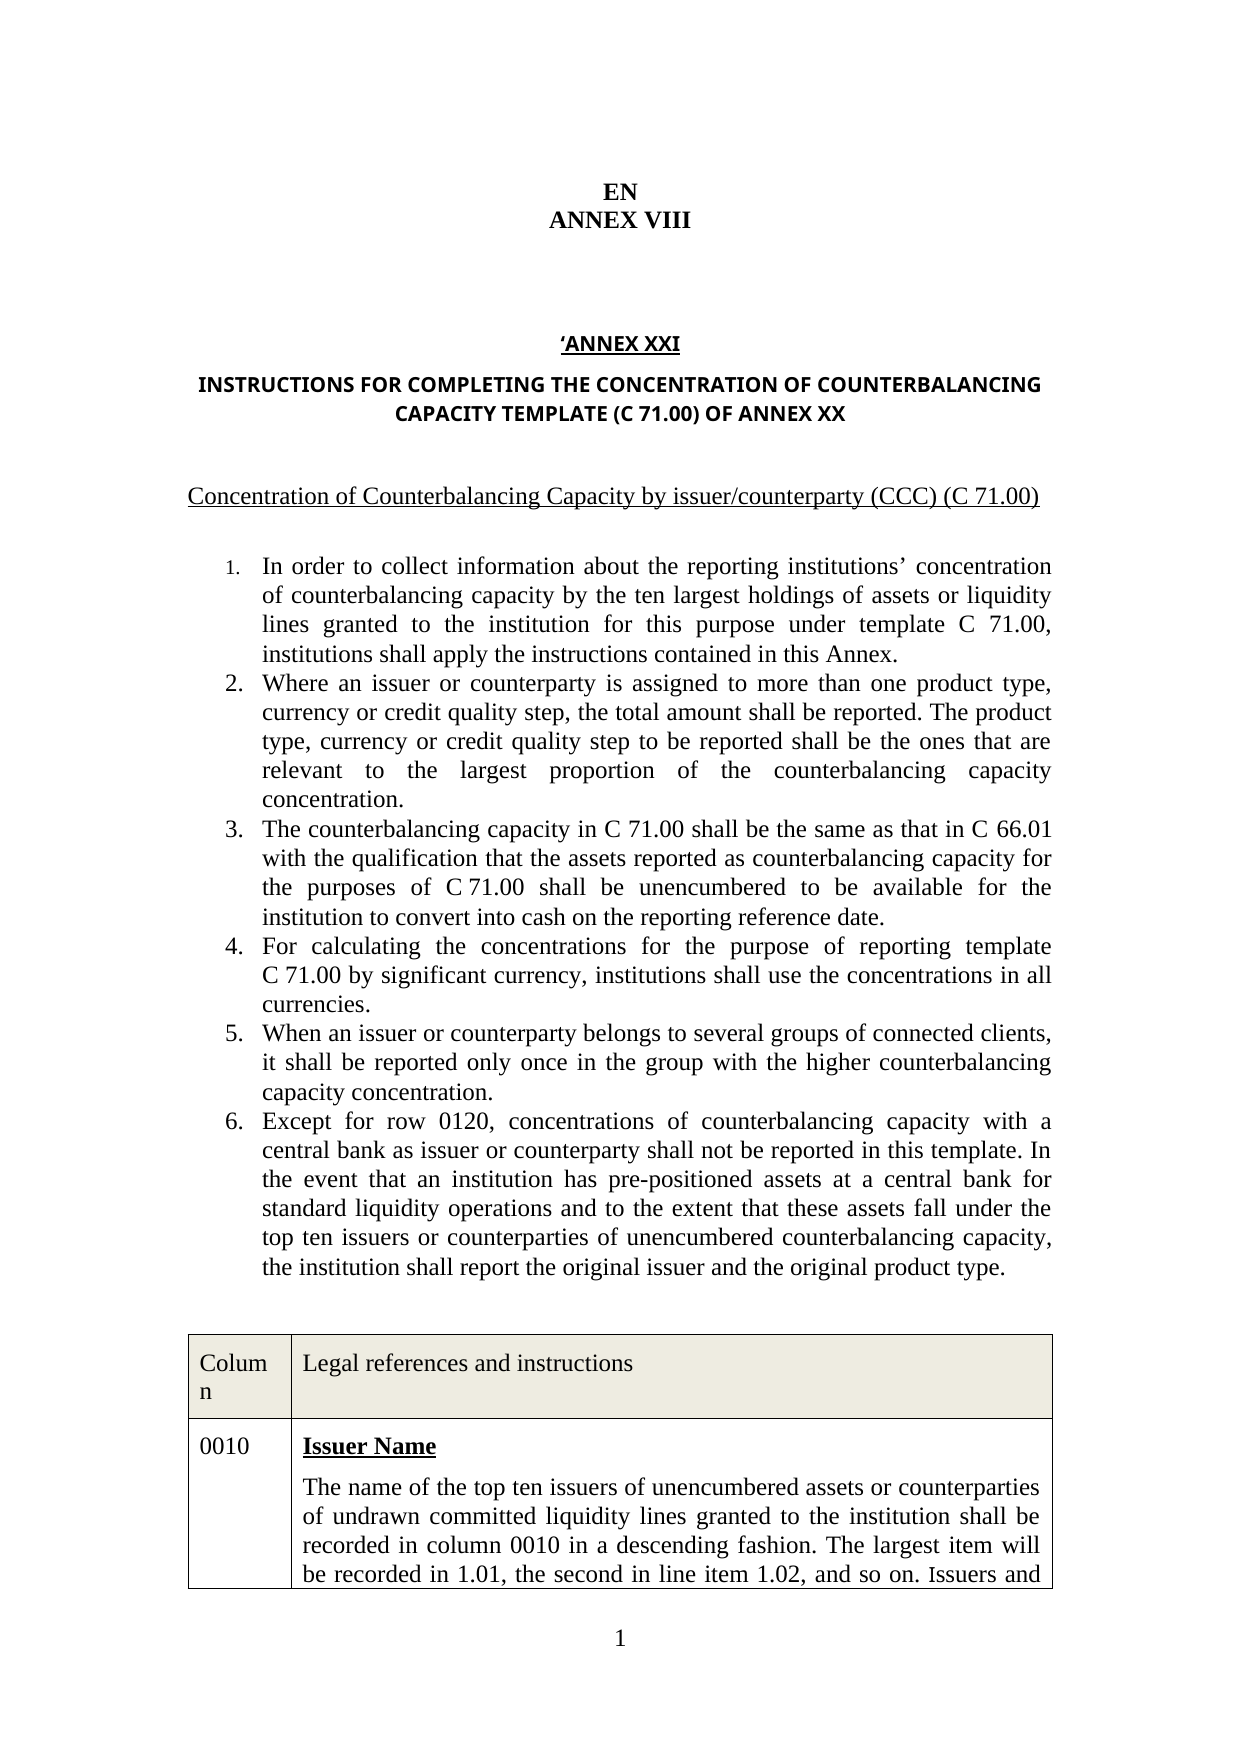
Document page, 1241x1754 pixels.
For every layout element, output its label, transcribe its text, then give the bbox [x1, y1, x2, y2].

table_header Legal references and instructions [292, 1335, 1052, 1418]
table_cell 0010 [189, 1419, 291, 1588]
text 1. In order to collect information about the reporting institutions’ concentration of counterbalancing capacity by the ten largest holdings of assets or liquidity lines granted to the institution for this purpose under template C 71.00, institutions shall apply the instructions contained in this Annex. [225, 551, 1053, 667]
text 4. For calculating the concentrations for the purpose of reporting template C 71.00 by significant currency, institutions shall use the concentrations in all currencies. [225, 930, 1053, 1018]
text INSTRUCTIONS FOR COMPLETING THE CONCENTRATION OF COUNTERBALANCING CAPACITY TEMPLATE (C 71.00) OF ANNEX XX [187, 370, 1053, 427]
text Concentration of Counterbalancing Capacity by issuer/counterparty (CCC) (C 71.00) [187, 481, 1053, 509]
text 5. When an issuer or counterparty belongs to several groups of connected clients, it shall be reported only once in the group with the higher counterbalancing capacity concentration. [225, 1018, 1053, 1105]
table_header Column [189, 1335, 291, 1418]
text 6. Except for row 0120, concentrations of counterbalancing capacity with a central bank as issuer or counterparty shall not be reported in this template. In the event that an institution has pre-positioned assets at a central bank for standard liquidity operations and to the extent that these assets fall under the top ten issuers or counterparties of unencumbered counterbalancing capacity, the institution shall report the original issuer and the original product type. [225, 1105, 1053, 1280]
text 3. The counterbalancing capacity in C 71.00 shall be the same as that in C 66.01 with the qualification that the assets reported as counterbalancing capacity for the purposes of C 71.00 shall be unencumbered to be available for the institution to convert into cash on the reporting reference date. [225, 813, 1053, 930]
text ‘ANNEX XXI [187, 329, 1053, 358]
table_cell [292, 1419, 1052, 1588]
text 2. Where an issuer or counterparty is assigned to more than one product type, currency or credit quality step, the total amount shall be reported. The product type, currency or credit quality step to be reported shall be the ones that are relevant to the largest proportion of the counterbalancing capacity concentration. [225, 667, 1053, 813]
text EN ANNEX VIII [187, 177, 1053, 234]
